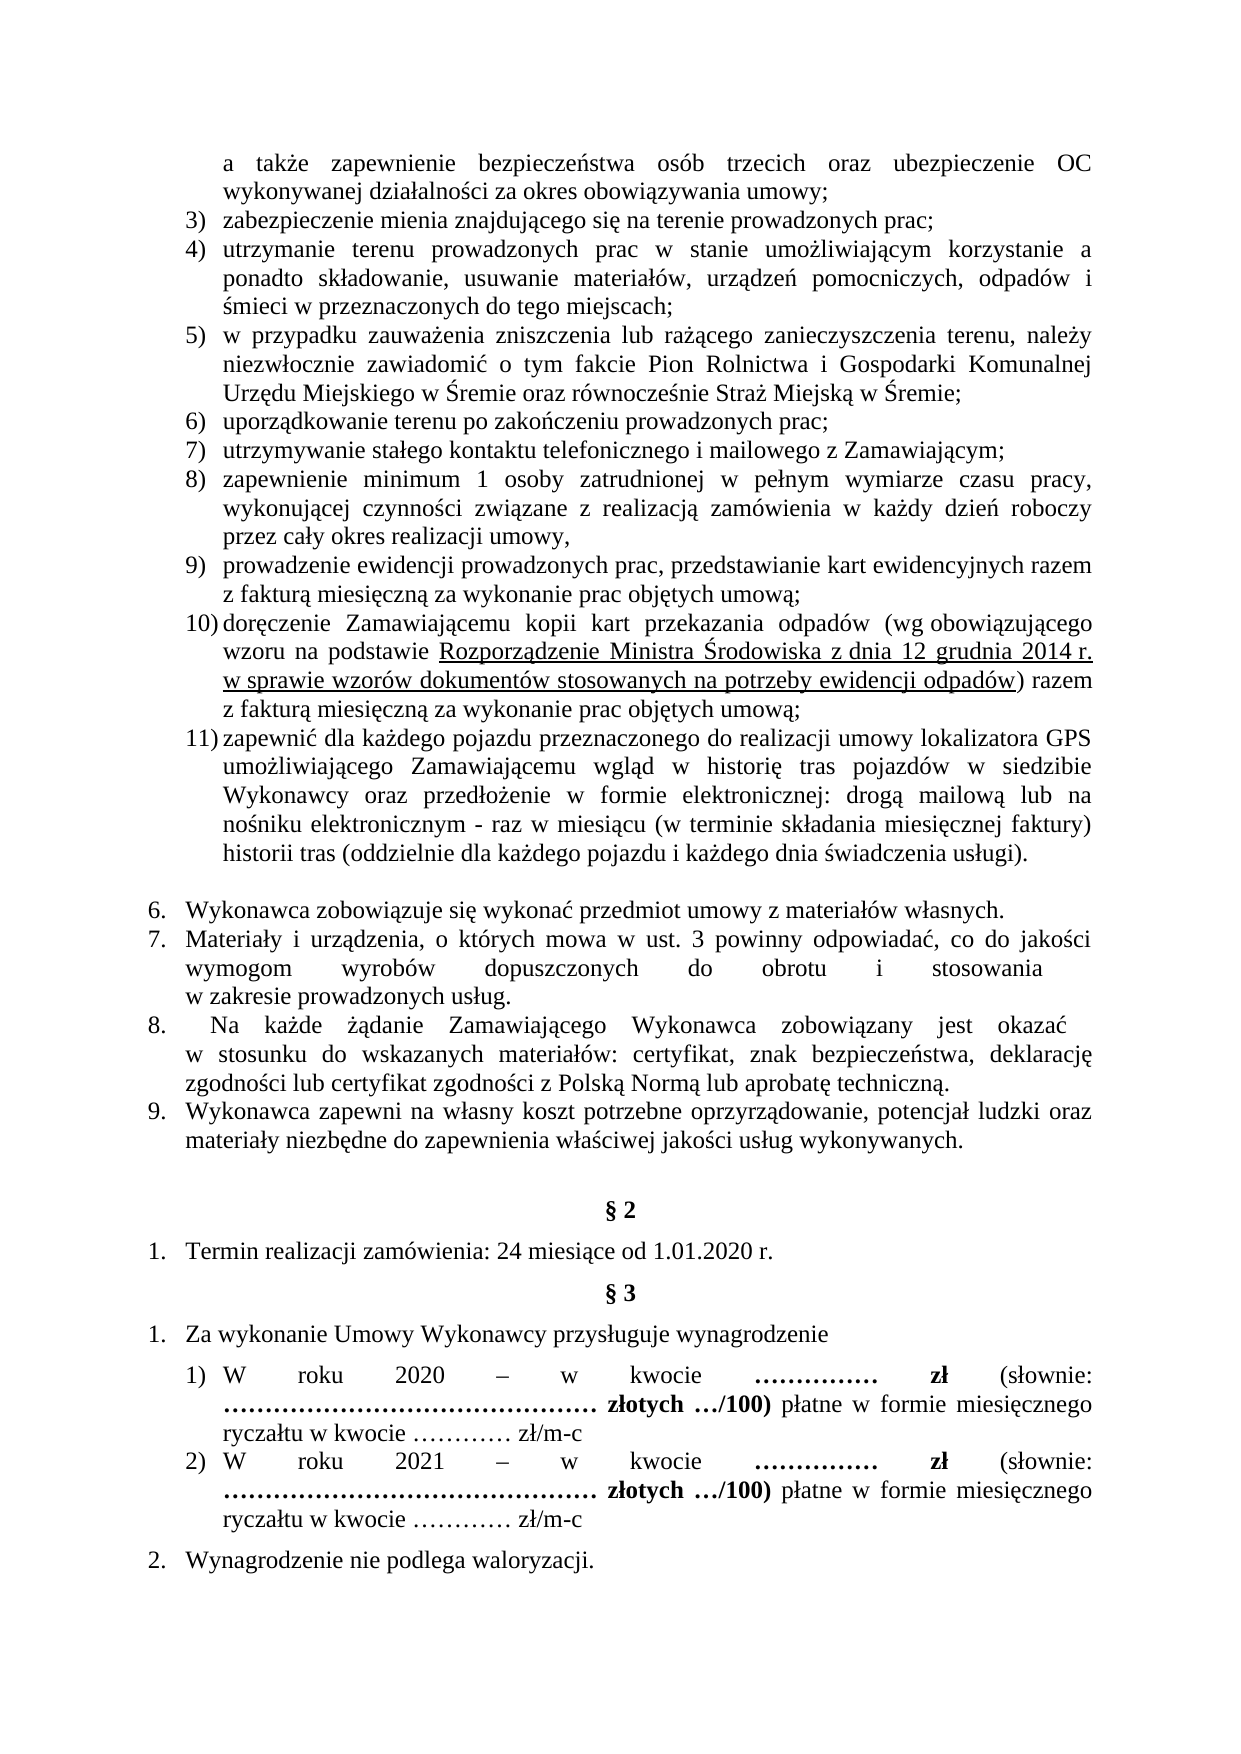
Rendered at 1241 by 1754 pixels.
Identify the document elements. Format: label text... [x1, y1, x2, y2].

list w przypadku zauważenia zniszczenia lub rażącego zanieczyszczenia terenu, należy niezwłocznie zawiadomić o tym fakcie Pion Rolnictwa i Gospodarki Komunalnej Urzędu Miejskiego w Śremie oraz równocześnie Straż Miejską w Śremie; [185, 320, 1093, 406]
list Wykonawca zobowiązuje się wykonać przedmiot umowy z materiałów własnych. [148, 895, 1093, 924]
text § 3 [148, 1278, 1093, 1306]
list Za wykonanie Umowy Wykonawcy przysługuje wynagrodzenie [148, 1319, 1093, 1348]
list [185, 148, 1093, 205]
list zapewnić dla każdego pojazdu przeznaczonego do realizacji umowy lokalizatora GPS umożliwiającego Zamawiającemu wgląd w historię tras pojazdów w siedzibie Wykonawcy oraz przedłożenie w formie elektronicznej: drogą mailową lub na nośniku elektronicznym - raz w miesiącu (w terminie składania miesięcznej faktury) historii tras (oddzielnie dla każdego pojazdu i każdego dnia świadczenia usługi). [185, 723, 1093, 866]
list zabezpieczenie mienia znajdującego się na terenie prowadzonych prac; [185, 205, 1093, 234]
list Wykonawca zapewni na własny koszt potrzebne oprzyrządowanie, potencjał ludzki oraz materiały niezbędne do zapewnienia właściwej jakości usług wykonywanych. [148, 1096, 1093, 1154]
list zapewnienie minimum 1 osoby zatrudnionej w pełnym wymiarze czasu pracy, wykonującej czynności związane z realizacją zamówienia w każdy dzień roboczy przez cały okres realizacji umowy, [185, 464, 1093, 550]
list prowadzenie ewidencji prowadzonych prac, przedstawianie kart ewidencyjnych razem z fakturą miesięczną za wykonanie prac objętych umową; [185, 550, 1093, 608]
list Termin realizacji zamówienia: 24 miesiące od 1.01.2020 r. [148, 1236, 1093, 1265]
list doręczenie Zamawiającemu kopii kart przekazania odpadów (wg obowiązującego wzoru na podstawie Rozporządzenie Ministra Środowiska z dnia 12 grudnia 2014 r. w sprawie wzorów dokumentów stosowanych na potrzeby ewidencji odpadów) razem z fakturą miesięczną za wykonanie prac objętych umową; [185, 608, 1093, 723]
list utrzymanie terenu prowadzonych prac w stanie umożliwiającym korzystanie a ponadto składowanie, usuwanie materiałów, urządzeń pomocniczych, odpadów i śmieci w przeznaczonych do tego miejscach; [185, 234, 1093, 320]
list uporządkowanie terenu po zakończeniu prowadzonych prac; [185, 406, 1093, 435]
list Wynagrodzenie nie podlega waloryzacji. [148, 1545, 1093, 1574]
list Materiały i urządzenia, o których mowa w ust. 3 powinny odpowiadać, co do jakości wymogom wyrobów dopuszczonych do obrotu i stosowania w zakresie prowadzonych usług. [148, 924, 1093, 1010]
list Na każde żądanie Zamawiającego Wykonawca zobowiązany jest okazać w stosunku do wskazanych materiałów: certyfikat, znak bezpieczeństwa, deklarację zgodności lub certyfikat zgodności z Polską Normą lub aprobatę techniczną. [148, 1010, 1093, 1096]
list utrzymywanie stałego kontaktu telefonicznego i mailowego z Zamawiającym; [185, 435, 1093, 464]
list W roku 2020 – w kwocie …………… zł (słownie: ……………………………………… złotych …/100) płatne w formie miesięcznego ryczałtu w kwocie ………… zł/m-c [185, 1360, 1093, 1446]
list W roku 2021 – w kwocie …………… zł (słownie: ……………………………………… złotych …/100) płatne w formie miesięcznego ryczałtu w kwocie ………… zł/m-c [185, 1446, 1093, 1533]
text § 2 [148, 1195, 1093, 1224]
